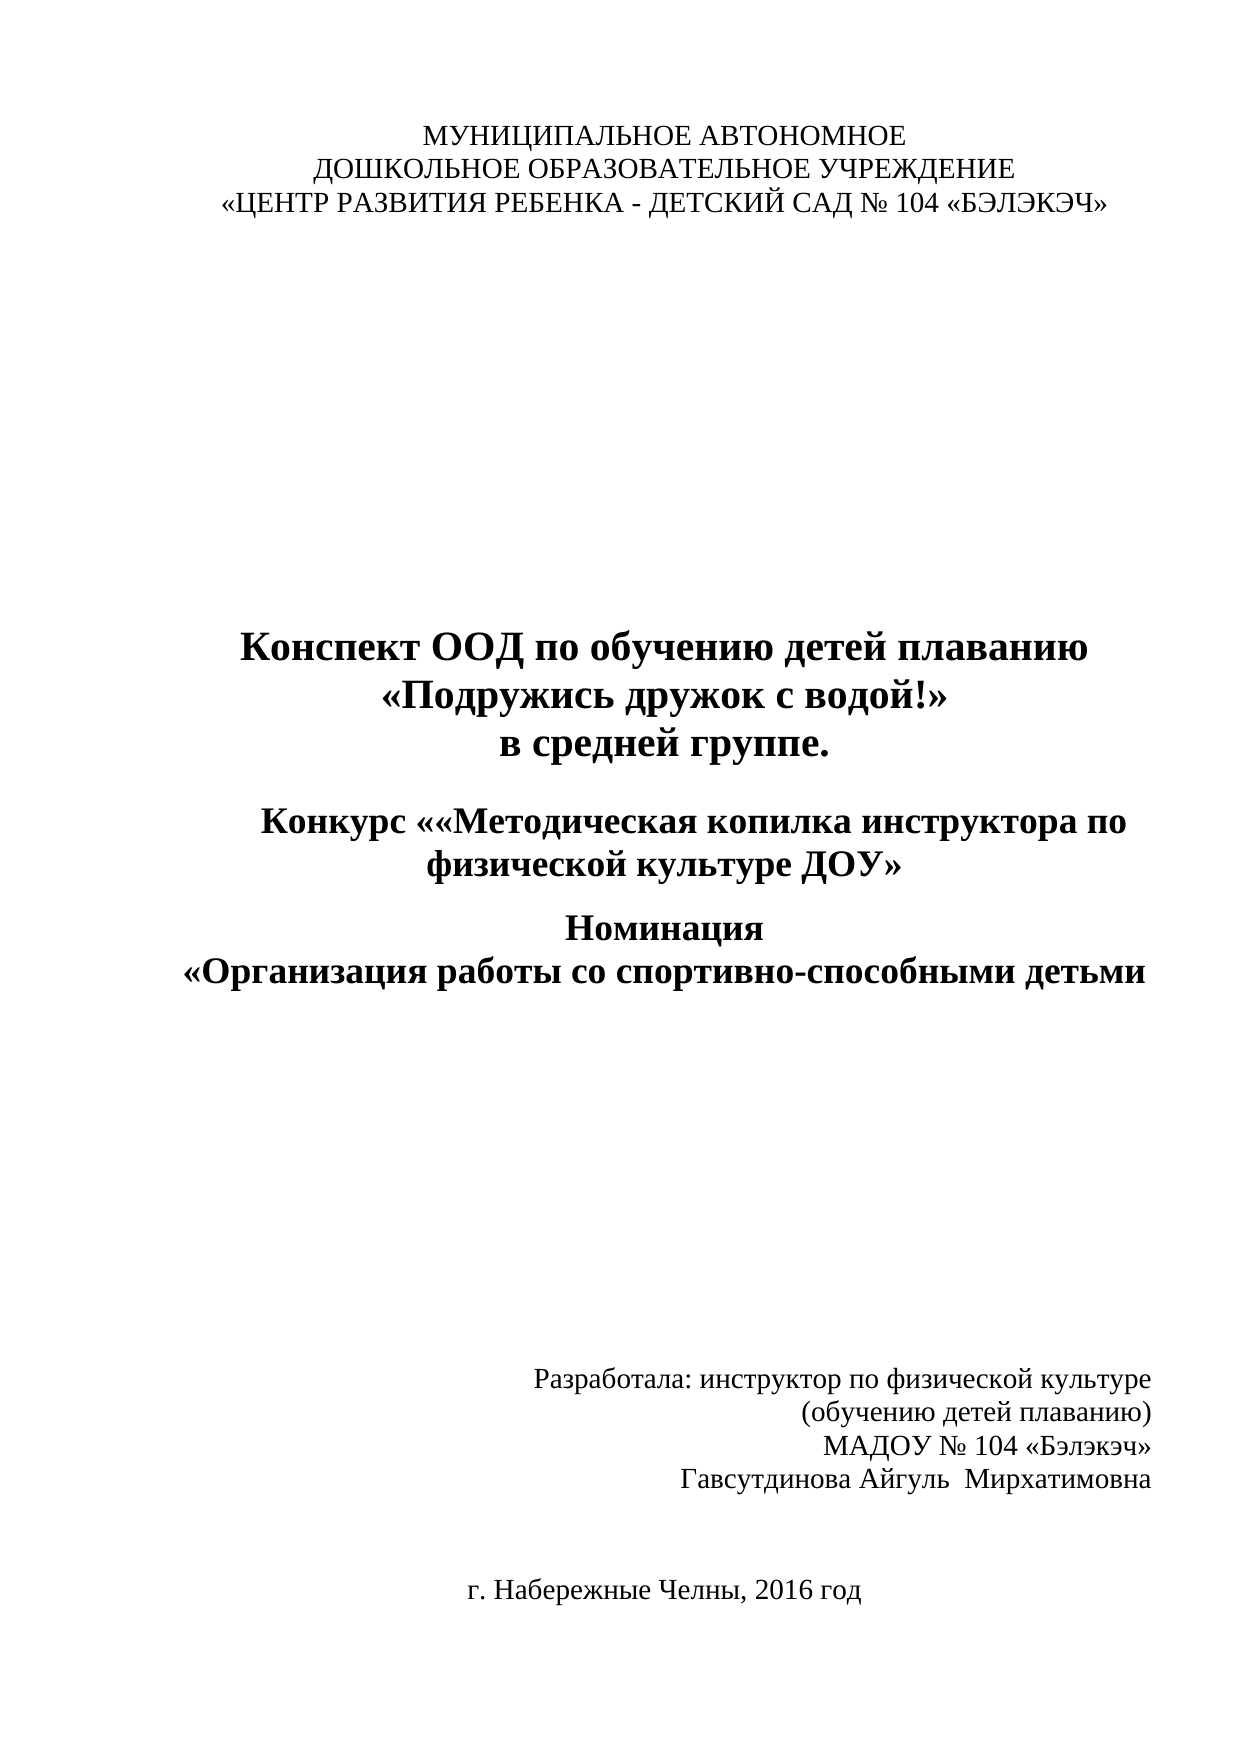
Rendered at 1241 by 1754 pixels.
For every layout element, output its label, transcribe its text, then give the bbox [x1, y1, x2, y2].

text Разработала: инструктор по физической культуре [177, 1361, 1152, 1394]
text ДОШКОЛЬНОЕ ОБРАЗОВАТЕЛЬНОЕ УЧРЕЖДЕНИЕ [177, 152, 1152, 185]
text Конспект ООД по обучению детей плаванию [177, 621, 1152, 669]
text в средней группе. [177, 717, 1152, 765]
text Номинация [177, 906, 1152, 949]
text «ЦЕНТР РАЗВИТИЯ РЕБЕНКА - ДЕТСКИЙ САД № 104 «БЭЛЭКЭЧ» [177, 185, 1152, 219]
text МАДОУ № 104 «Бэлэкэч» [177, 1428, 1152, 1461]
text «Подружись дружок с водой!» [177, 669, 1152, 717]
text Конкурс ««Методическая копилка инструктора по физической культуре ДОУ» [177, 798, 1152, 885]
text Гавсутдинова Айгуль Мирхатимовна [177, 1461, 1152, 1495]
text г. Набережные Челны, 2016 год [177, 1572, 1152, 1606]
text (обучению детей плаванию) [177, 1394, 1152, 1428]
text «Организация работы со спортивно-способными детьми [177, 949, 1152, 992]
text МУНИЦИПАЛЬНОЕ АВТОНОМНОЕ [177, 118, 1152, 152]
